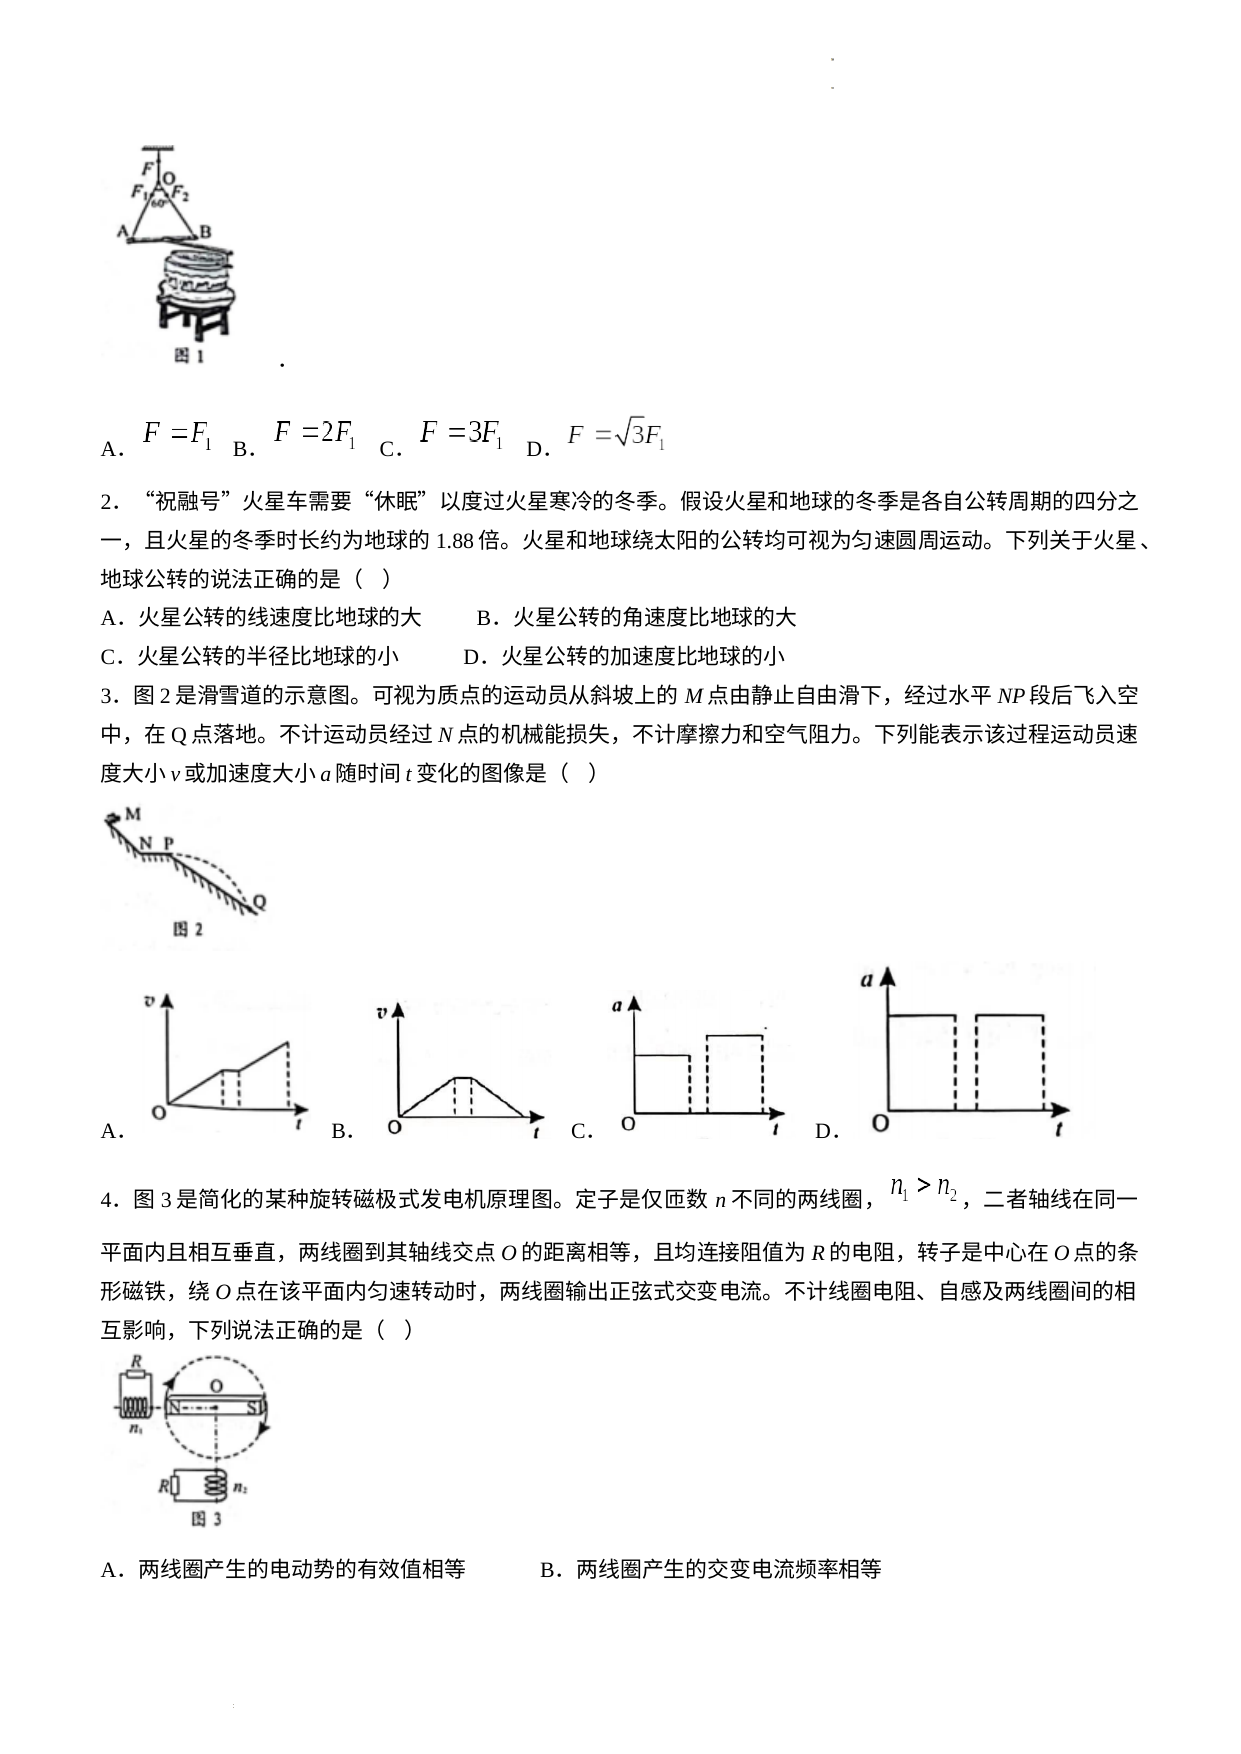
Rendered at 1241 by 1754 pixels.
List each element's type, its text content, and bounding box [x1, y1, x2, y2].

picture [607, 990, 796, 1139]
picture [138, 990, 312, 1139]
text ． [100, 146, 1140, 406]
text 3．图2是滑雪道的示意图。可视为质点的运动员从斜坡上的M点由静止自由滑下，经过水平NP段后飞入空中，在Q点落地。不计运动员经过N点的机械能损失，不计摩擦力和空气阻力。下列能表示该过程运动员速度大小v或加速度大小a随时间t变化的图像是（ ） [100, 677, 1140, 788]
picture [100, 1351, 298, 1534]
picture [852, 961, 1096, 1139]
picture [367, 998, 552, 1139]
picture [100, 145, 277, 368]
text C．火星公转的半径比地球的小 D．火星公转的加速度比地球的小 [100, 639, 1140, 671]
text A． B． C． D． [100, 412, 1140, 477]
text 4．图3是简化的某种旋转磁极式发电机原理图。定子是仅匝数n不同的两线圈，，二者轴线在同一平面内且相互垂直，两线圈到其轴线交点O的距离相等，且均连接阻值为R的电阻，转子是中心在O点的条形磁铁，绕O点在该平面内匀速转动时，两线圈输出正弦式交变电流。不计线圈电阻、自感及两线圈间的相互影响，下列说法正确的是（ ） [100, 1163, 1140, 1345]
picture [100, 794, 282, 951]
text A．火星公转的线速度比地球的大 B．火星公转的角速度比地球的大 [100, 600, 1140, 632]
text 2．“祝融号”火星车需要“休眠”以度过火星寒冷的冬季。假设火星和地球的冬季是各自公转周期的四分之一，且火星的冬季时长约为地球的1.88倍。火星和地球绕太阳的公转均可视为匀速圆周运动。下列关于火星、地球公转的说法正确的是（ ） [100, 483, 1140, 594]
text A．两线圈产生的电动势的有效值相等 B．两线圈产生的交变电流频率相等 [100, 1552, 1140, 1584]
